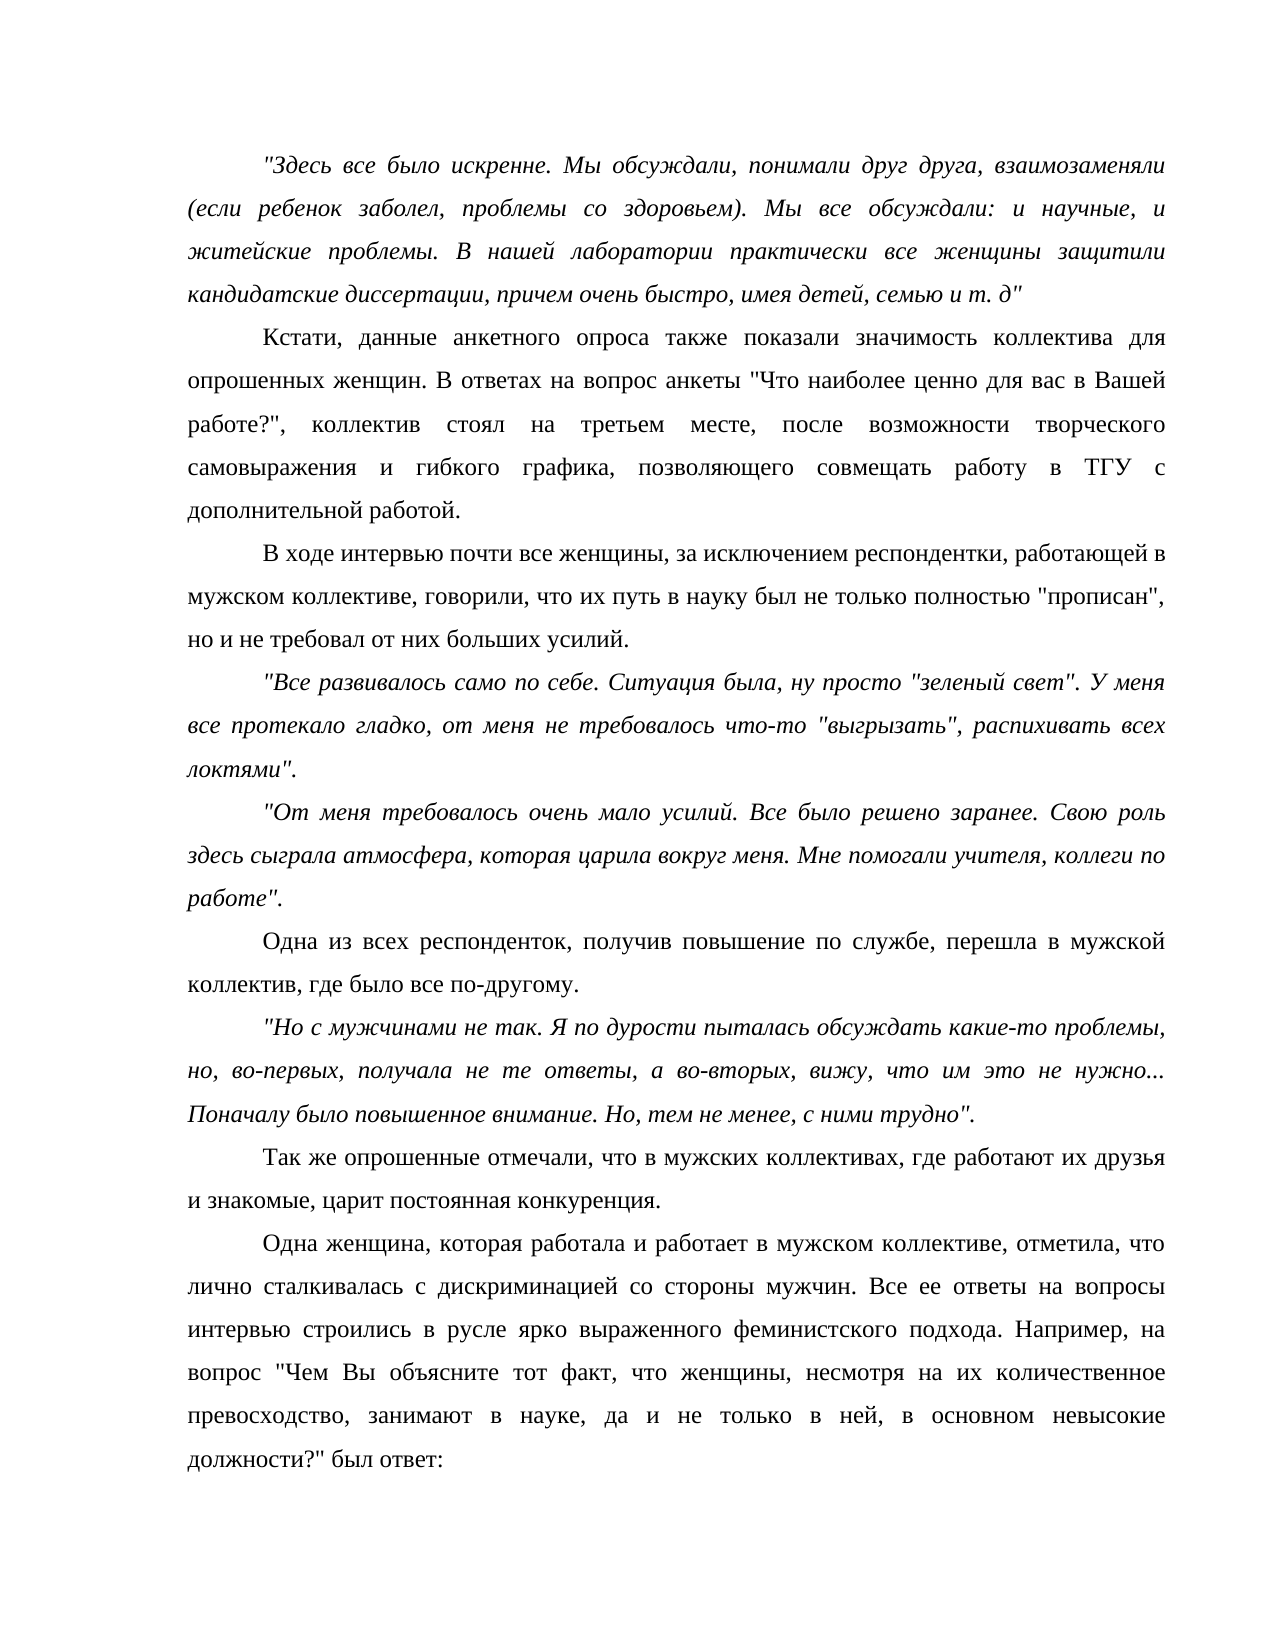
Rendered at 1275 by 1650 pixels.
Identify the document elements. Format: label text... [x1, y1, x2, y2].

text "Здесь все было искренне. Мы обсуждали, понимали друг друга, взаимозаменяли (если ребенок заболел, проблемы со здоровьем). Мы все обсуждали: и научные, и житейские проблемы. В нашей лаборатории практически все женщины защитили кандидатские диссертации, причем очень быстро, имея детей, семью и т. д" [187, 150, 1167, 308]
text Одна из всех респонденток, получив повышение по службе, перешла в мужской коллектив, где было все по-другому. [187, 926, 1167, 998]
text Кстати, данные анкетного опроса также показали значимость коллектива для опрошенных женщин. В ответах на вопрос анкеты "Что наиболее ценно для вас в Вашей работе?", коллектив стоял на третьем месте, после возможности творческого самовыражения и гибкого графика, позволяющего совмещать работу в ТГУ с дополнительной работой. [187, 322, 1167, 524]
text В ходе интервью почти все женщины, за исключением респондентки, работающей в мужском коллективе, говорили, что их путь в науку был не только полностью "прописан", но и не требовал от них больших усилий. [187, 538, 1167, 653]
text "Но с мужчинами не так. Я по дурости пыталась обсуждать какие-то проблемы, но, во-первых, получала не те ответы, а во-вторых, вижу, что им это не нужно... Поначалу было повышенное внимание. Но, тем не менее, с ними трудно". [187, 1012, 1167, 1127]
text Так же опрошенные отмечали, что в мужских коллективах, где работают их друзья и знакомые, царит постоянная конкуренция. [187, 1142, 1167, 1214]
text "От меня требовалось очень мало усилий. Все было решено заранее. Свою роль здесь сыграла атмосфера, которая царила вокруг меня. Мне помогали учителя, коллеги по работе". [187, 797, 1167, 912]
text Одна женщина, которая работала и работает в мужском коллективе, отметила, что лично сталкивалась с дискриминацией со стороны мужчин. Все ее ответы на вопросы интервью строились в русле ярко выраженного феминистского подхода. Например, на вопрос "Чем Вы объясните тот факт, что женщины, несмотря на их количественное превосходство, занимают в науке, да и не только в ней, в основном невысокие должности?" был ответ: [187, 1228, 1167, 1472]
text "Все развивалось само по себе. Ситуация была, ну просто "зеленый свет". У меня все протекало гладко, от меня не требовалось что-то "выгрызать", распихивать всех локтями". [187, 667, 1167, 782]
